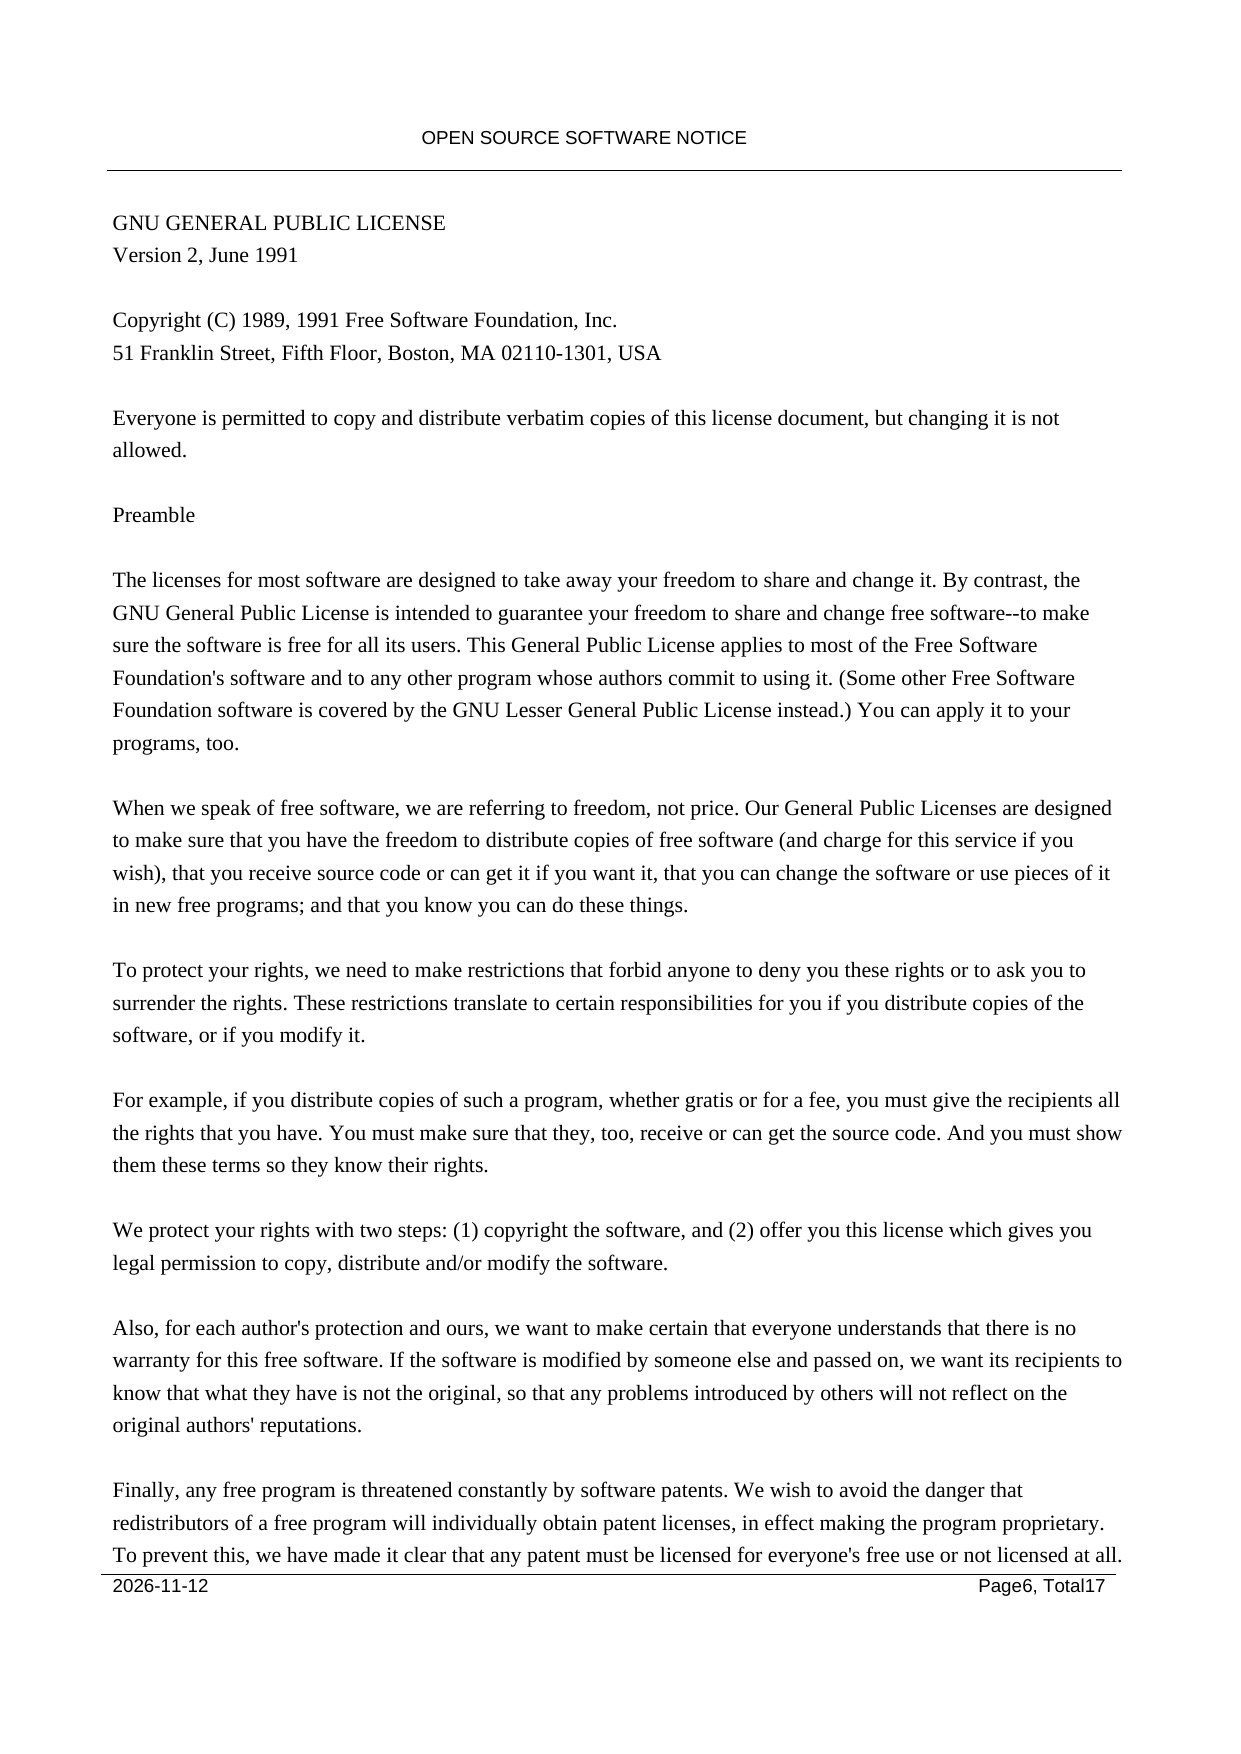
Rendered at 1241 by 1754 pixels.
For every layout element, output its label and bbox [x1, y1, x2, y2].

text [112, 206, 1128, 1571]
